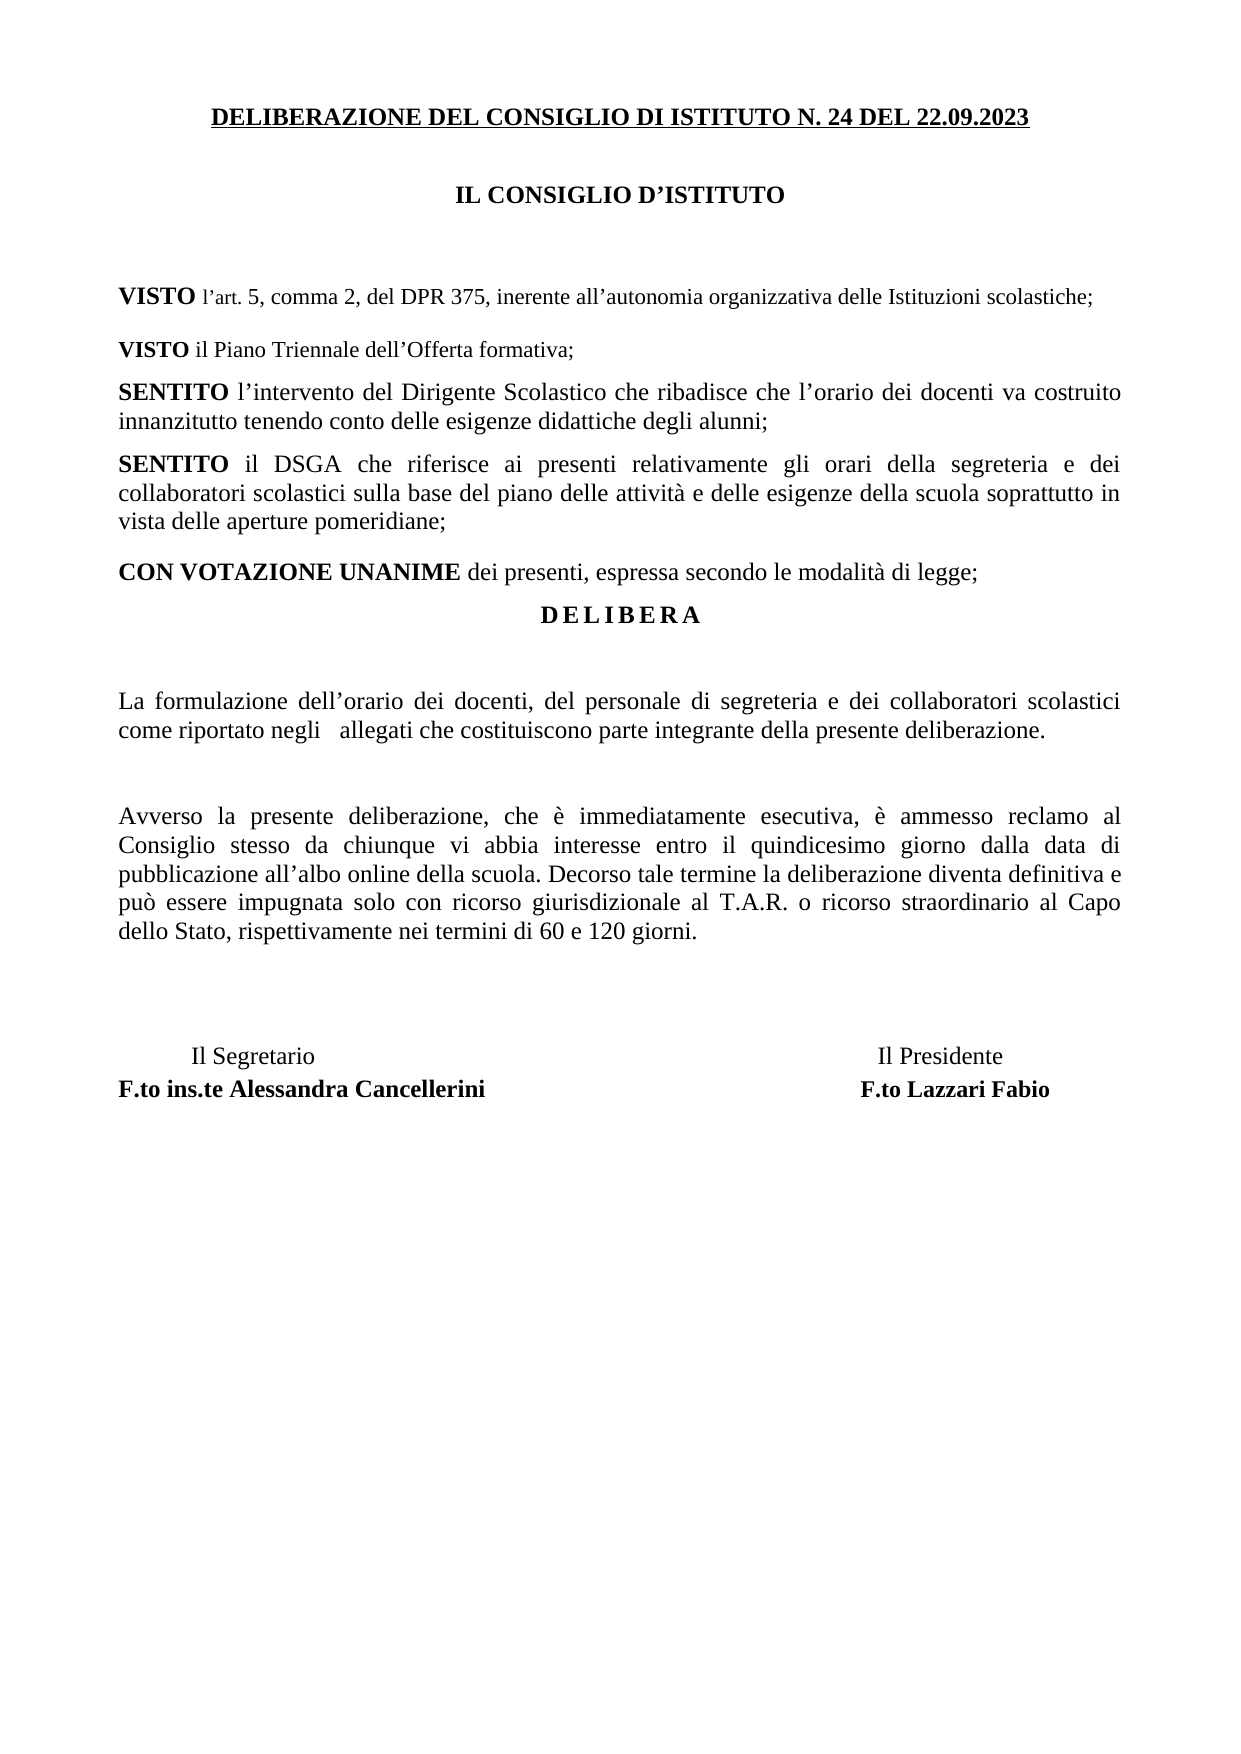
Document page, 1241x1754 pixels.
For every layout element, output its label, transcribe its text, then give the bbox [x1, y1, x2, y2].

text VISTO l’art. 5, comma 2, del DPR 375, inerente all’autonomia organizzativa delle Istituzioni scolastiche; [118, 281, 1122, 310]
text La formulazione dell’orario dei docenti, del personale di segreteria e dei collaboratori scolastici come riportato negli allegati che costituiscono parte integrante della presente deliberazione. [118, 686, 1122, 744]
text Il Segretario Il Presidente [103, 1041, 1122, 1069]
text CON VOTAZIONE UNANIME dei presenti, espressa secondo le modalità di legge; [118, 557, 1122, 586]
text F.to ins.te Alessandra Cancellerini F.to Lazzari Fabio [118, 1074, 1122, 1103]
text Avverso la presente deliberazione, che è immediatamente esecutiva, è ammesso reclamo al Consiglio stesso da chiunque vi abbia interesse entro il quindicesimo giorno dalla data di pubblicazione all’albo online della scuola. Decorso tale termine la deliberazione diventa definitiva e può essere impugnata solo con ricorso giurisdizionale al T.A.R. o ricorso straordinario al Capo dello Stato, rispettivamente nei termini di 60 e 120 giorni. [118, 801, 1122, 945]
text SENTITO l’intervento del Dirigente Scolastico che ribadisce che l’orario dei docenti va costruito innanzitutto tenendo conto delle esigenze didattiche degli alunni; [118, 377, 1122, 434]
text DELIBERA [118, 600, 1122, 629]
subtitle IL CONSIGLIO D’ISTITUTO [118, 181, 1122, 209]
text VISTO il Piano Triennale dell’Offerta formativa; [118, 336, 1122, 363]
text SENTITO il DSGA che riferisce ai presenti relativamente gli orari della segreteria e dei collaboratori scolastici sulla base del piano delle attività e delle esigenze della scuola soprattutto in vista delle aperture pomeridiane; [118, 449, 1122, 535]
subtitle DELIBERAZIONE DEL CONSIGLIO DI ISTITUTO N. 24 DEL 22.09.2023 [118, 102, 1122, 131]
